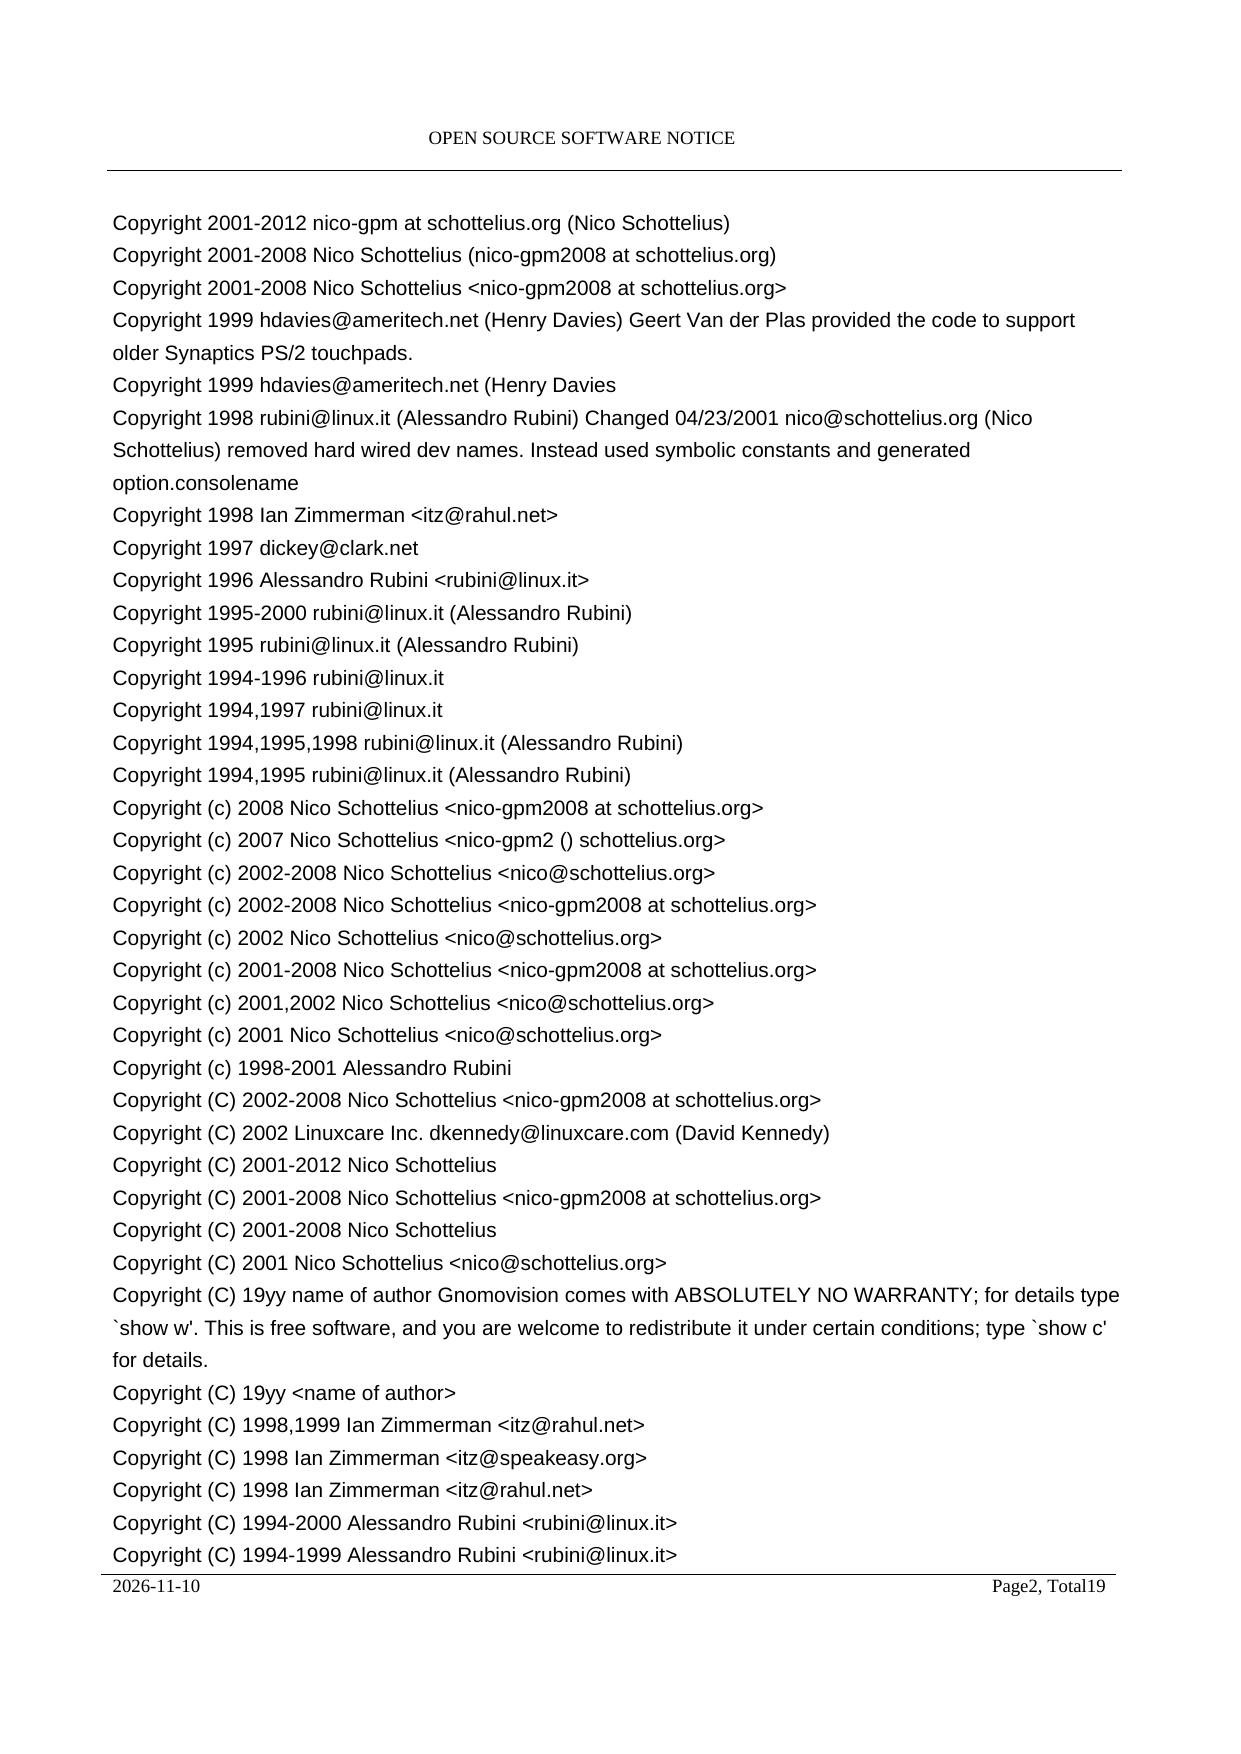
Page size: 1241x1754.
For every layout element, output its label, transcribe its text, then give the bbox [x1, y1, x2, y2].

text Copyright 2001-2012 nico-gpm at schottelius.org (Nico Schottelius) [112, 206, 1128, 239]
text Copyright 2001-2008 Nico Schottelius <nico-gpm2008 at schottelius.org> [112, 271, 1128, 304]
text Copyright (c) 2002-2008 Nico Schottelius <nico-gpm2008 at schottelius.org> [112, 889, 1128, 921]
text Copyright (C) 19yy <name of author> [112, 1376, 1128, 1409]
text Copyright (c) 2002 Nico Schottelius <nico@schottelius.org> [112, 921, 1128, 954]
text Copyright (C) 2001-2008 Nico Schottelius <nico-gpm2008 at schottelius.org> [112, 1181, 1128, 1214]
text Copyright (C) 1998 Ian Zimmerman <itz@speakeasy.org> [112, 1441, 1128, 1474]
text Copyright 1998 rubini@linux.it (Alessandro Rubini) Changed 04/23/2001 nico@schottelius.org (Nico Schottelius) removed hard wired dev names. Instead used symbolic constants and generated option.consolename [112, 401, 1128, 499]
text Copyright 1995 rubini@linux.it (Alessandro Rubini) [112, 629, 1128, 661]
text Copyright (C) 1994-1999 Alessandro Rubini <rubini@linux.it> [112, 1539, 1128, 1571]
text Copyright (C) 2001 Nico Schottelius <nico@schottelius.org> [112, 1246, 1128, 1279]
text Copyright (c) 2002-2008 Nico Schottelius <nico@schottelius.org> [112, 856, 1128, 889]
text Copyright (C) 2002 Linuxcare Inc. dkennedy@linuxcare.com (David Kennedy) [112, 1116, 1128, 1149]
text Copyright (c) 2007 Nico Schottelius <nico-gpm2 () schottelius.org> [112, 824, 1128, 856]
text Copyright (C) 1998,1999 Ian Zimmerman <itz@rahul.net> [112, 1409, 1128, 1441]
text Copyright 1999 hdavies@ameritech.net (Henry Davies) Geert Van der Plas provided the code to support older Synaptics PS/2 touchpads. [112, 304, 1128, 369]
text Copyright 1994,1995 rubini@linux.it (Alessandro Rubini) [112, 759, 1128, 791]
text Copyright (C) 2002-2008 Nico Schottelius <nico-gpm2008 at schottelius.org> [112, 1084, 1128, 1116]
text Copyright 1996 Alessandro Rubini <rubini@linux.it> [112, 564, 1128, 596]
text Copyright 2001-2008 Nico Schottelius (nico-gpm2008 at schottelius.org) [112, 239, 1128, 271]
text Copyright 1995-2000 rubini@linux.it (Alessandro Rubini) [112, 596, 1128, 629]
text Copyright (c) 1998-2001 Alessandro Rubini [112, 1051, 1128, 1084]
text Copyright (C) 19yy name of author Gnomovision comes with ABSOLUTELY NO WARRANTY; for details type `show w'. This is free software, and you are welcome to redistribute it under certain conditions; type `show c' for details. [112, 1279, 1128, 1376]
text Copyright 1994-1996 rubini@linux.it [112, 661, 1128, 694]
text Copyright (C) 1994-2000 Alessandro Rubini <rubini@linux.it> [112, 1506, 1128, 1539]
text Copyright (c) 2001 Nico Schottelius <nico@schottelius.org> [112, 1019, 1128, 1051]
text Copyright (c) 2001,2002 Nico Schottelius <nico@schottelius.org> [112, 986, 1128, 1019]
text Copyright 1997 dickey@clark.net [112, 531, 1128, 564]
text Copyright 1994,1997 rubini@linux.it [112, 694, 1128, 726]
text Copyright (C) 2001-2008 Nico Schottelius [112, 1214, 1128, 1246]
text Copyright (c) 2008 Nico Schottelius <nico-gpm2008 at schottelius.org> [112, 791, 1128, 824]
text Copyright 1999 hdavies@ameritech.net (Henry Davies [112, 369, 1128, 401]
text Copyright 1998 Ian Zimmerman <itz@rahul.net> [112, 499, 1128, 531]
text Copyright (c) 2001-2008 Nico Schottelius <nico-gpm2008 at schottelius.org> [112, 954, 1128, 986]
text Copyright 1994,1995,1998 rubini@linux.it (Alessandro Rubini) [112, 726, 1128, 759]
text Copyright (C) 1998 Ian Zimmerman <itz@rahul.net> [112, 1474, 1128, 1506]
text Copyright (C) 2001-2012 Nico Schottelius [112, 1149, 1128, 1181]
